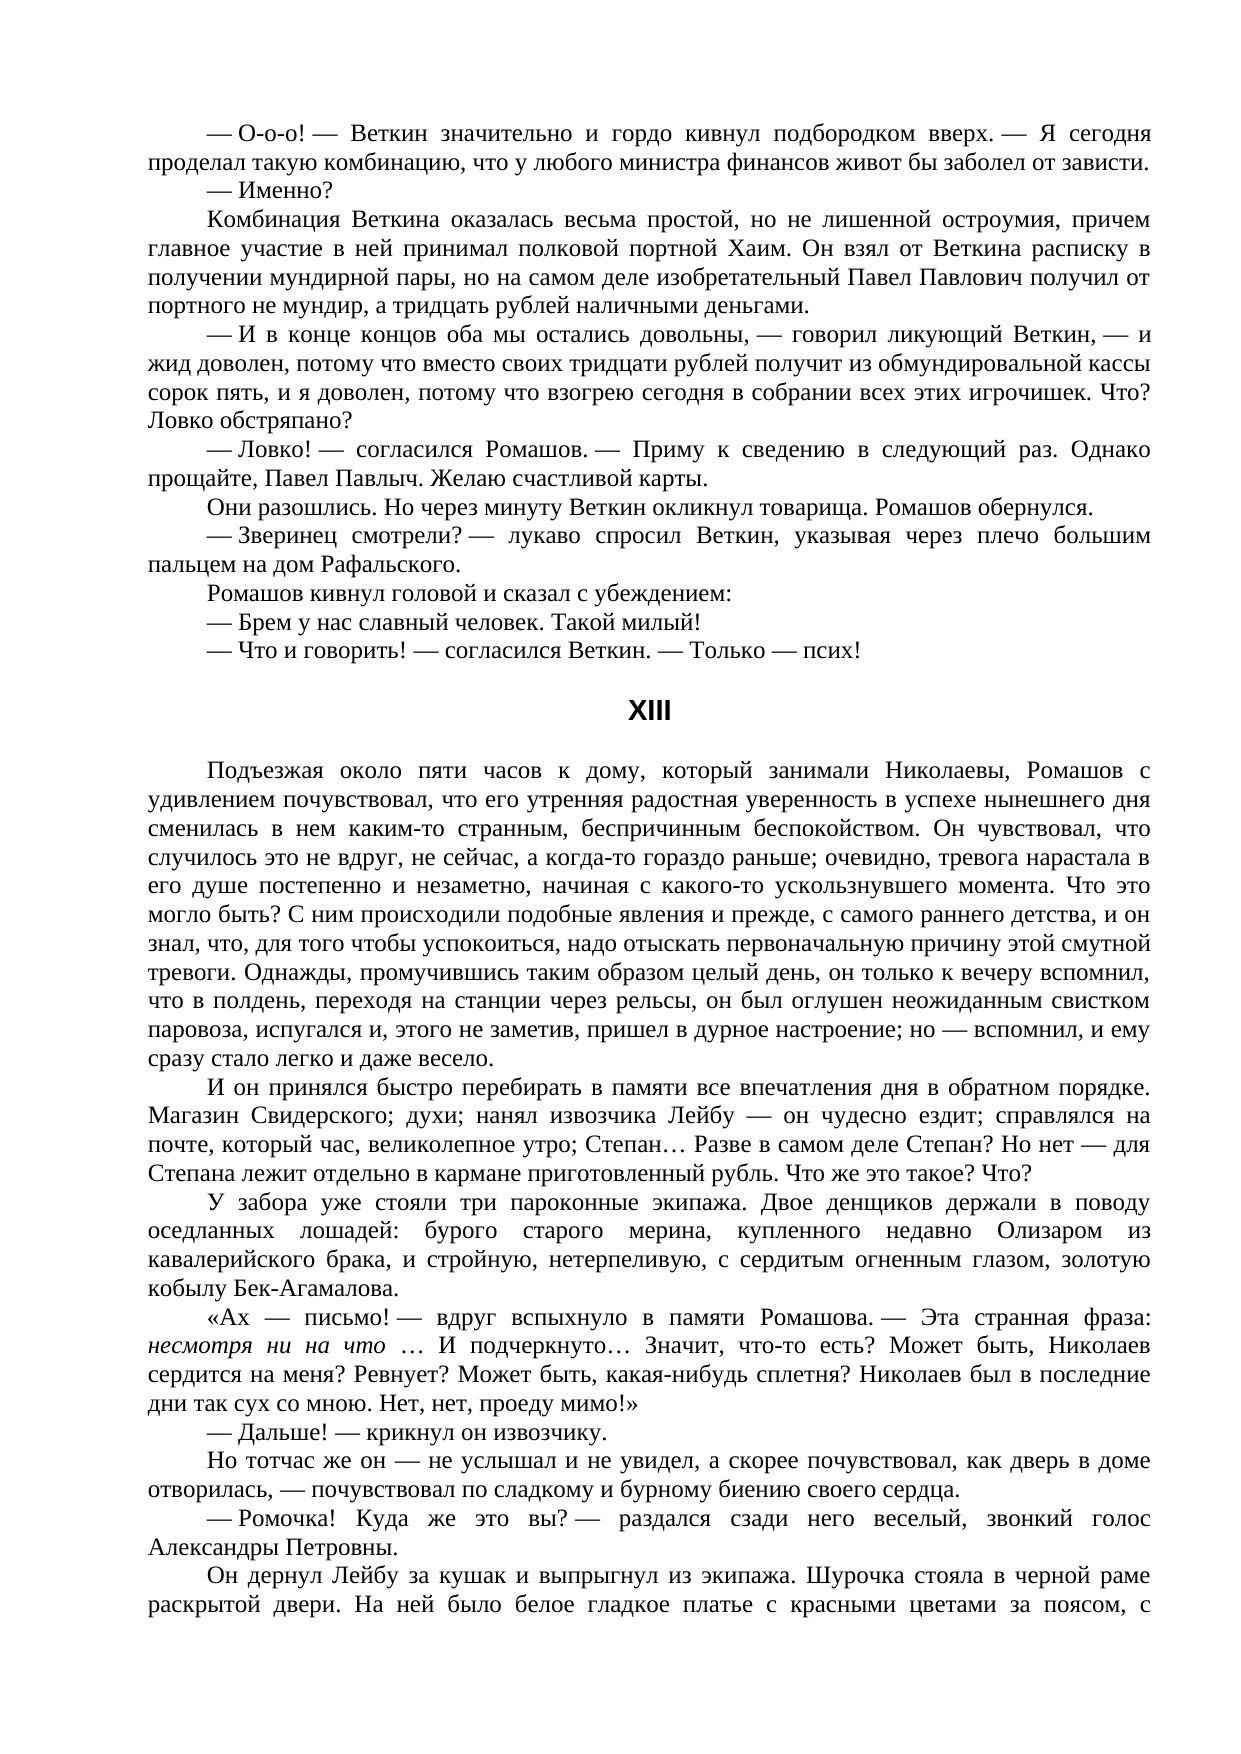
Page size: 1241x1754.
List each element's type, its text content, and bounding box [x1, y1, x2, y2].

text — О-о-о! — Веткин значительно и гордо кивнул подбородком вверх. — Я сегодня проделал такую комбинацию, что у любого министра финансов живот бы заболел от зависти. [148, 118, 1152, 176]
text — Ромочка! Куда же это вы? — раздался сзади него веселый, звонкий голос Александры Петровны. [148, 1503, 1152, 1560]
text — Ловко! — согласился Ромашов. — Приму к сведению в следующий раз. Однако прощайте, Павел Павлыч. Желаю счастливой карты. [148, 434, 1152, 492]
text Они разошлись. Но через минуту Веткин окликнул товарища. Ромашов обернулся. [148, 492, 1152, 521]
text — Что и говорить! — согласился Веткин. — Только — псих! [148, 636, 1152, 664]
text Но тотчас же он — не услышал и не увидел, а скорее почувствовал, как дверь в доме отворилась, — почувствовал по сладкому и бурному биению своего сердца. [148, 1445, 1152, 1503]
text — Зверинец смотрели? — лукаво спросил Веткин, указывая через плечо большим пальцем на дом Рафальского. [148, 521, 1152, 578]
text Комбинация Веткина оказалась весьма простой, но не лишенной остроумия, причем главное участие в ней принимал полковой портной Хаим. Он взял от Веткина расписку в получении мундирной пары, но на самом деле изобретательный Павел Павлович получил от портного не мундир, а тридцать рублей наличными деньгами. [148, 204, 1152, 319]
text «Ах — письмо! — вдруг вспыхнуло в памяти Ромашова. — Эта странная фраза: несмотря ни на что … И подчеркнуто… Значит, что-то есть? Может быть, Николаев сердится на меня? Ревнует? Может быть, какая-нибудь сплетня? Николаев был в последние дни так сух со мною. Нет, нет, проеду мимо!» [148, 1302, 1152, 1417]
text — Именно? [148, 176, 1152, 204]
text У забора уже стояли три пароконные экипажа. Двое денщиков держали в поводу оседланных лошадей: бурого старого мерина, купленного недавно Олизаром из кавалерийского брака, и стройную, нетерпеливую, с сердитым огненным глазом, золотую кобылу Бек-Агамалова. [148, 1187, 1152, 1302]
subtitle XIII [148, 693, 1152, 727]
text — И в конце концов оба мы остались довольны, — говорил ликующий Веткин, — и жид доволен, потому что вместо своих тридцати рублей получит из обмундировальной кассы сорок пять, и я доволен, потому что взогрею сегодня в собрании всех этих игрочишек. Что? Ловко обстряпано? [148, 319, 1152, 434]
text Подъезжая около пяти часов к дому, который занимали Николаевы, Ромашов с удивлением почувствовал, что его утренняя радостная уверенность в успехе нынешнего дня сменилась в нем каким-то странным, беспричинным беспокойством. Он чувствовал, что случилось это не вдруг, не сейчас, а когда-то гораздо раньше; очевидно, тревога нарастала в его душе постепенно и незаметно, начиная с какого-то ускользнувшего момента. Что это могло быть? С ним происходили подобные явления и прежде, с самого раннего детства, и он знал, что, для того чтобы успокоиться, надо отыскать первоначальную причину этой смутной тревоги. Однажды, промучившись таким образом целый день, он только к вечеру вспомнил, что в полдень, переходя на станции через рельсы, он был оглушен неожиданным свистком паровоза, испугался и, этого не заметив, пришел в дурное настроение; но — вспомнил, и ему сразу стало легко и даже весело. [148, 755, 1152, 1072]
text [148, 1560, 1152, 1618]
text — Брем у нас славный человек. Такой милый! [148, 607, 1152, 636]
text И он принялся быстро перебирать в памяти все впечатления дня в обратном порядке. Магазин Свидерского; духи; нанял извозчика Лейбу — он чудесно ездит; справлялся на почте, который час, великолепное утро; Степан… Разве в самом деле Степан? Но нет — для Степана лежит отдельно в кармане приготовленный рубль. Что же это такое? Что? [148, 1072, 1152, 1187]
text Ромашов кивнул головой и сказал с убеждением: [148, 578, 1152, 607]
text — Дальше! — крикнул он извозчику. [148, 1417, 1152, 1445]
